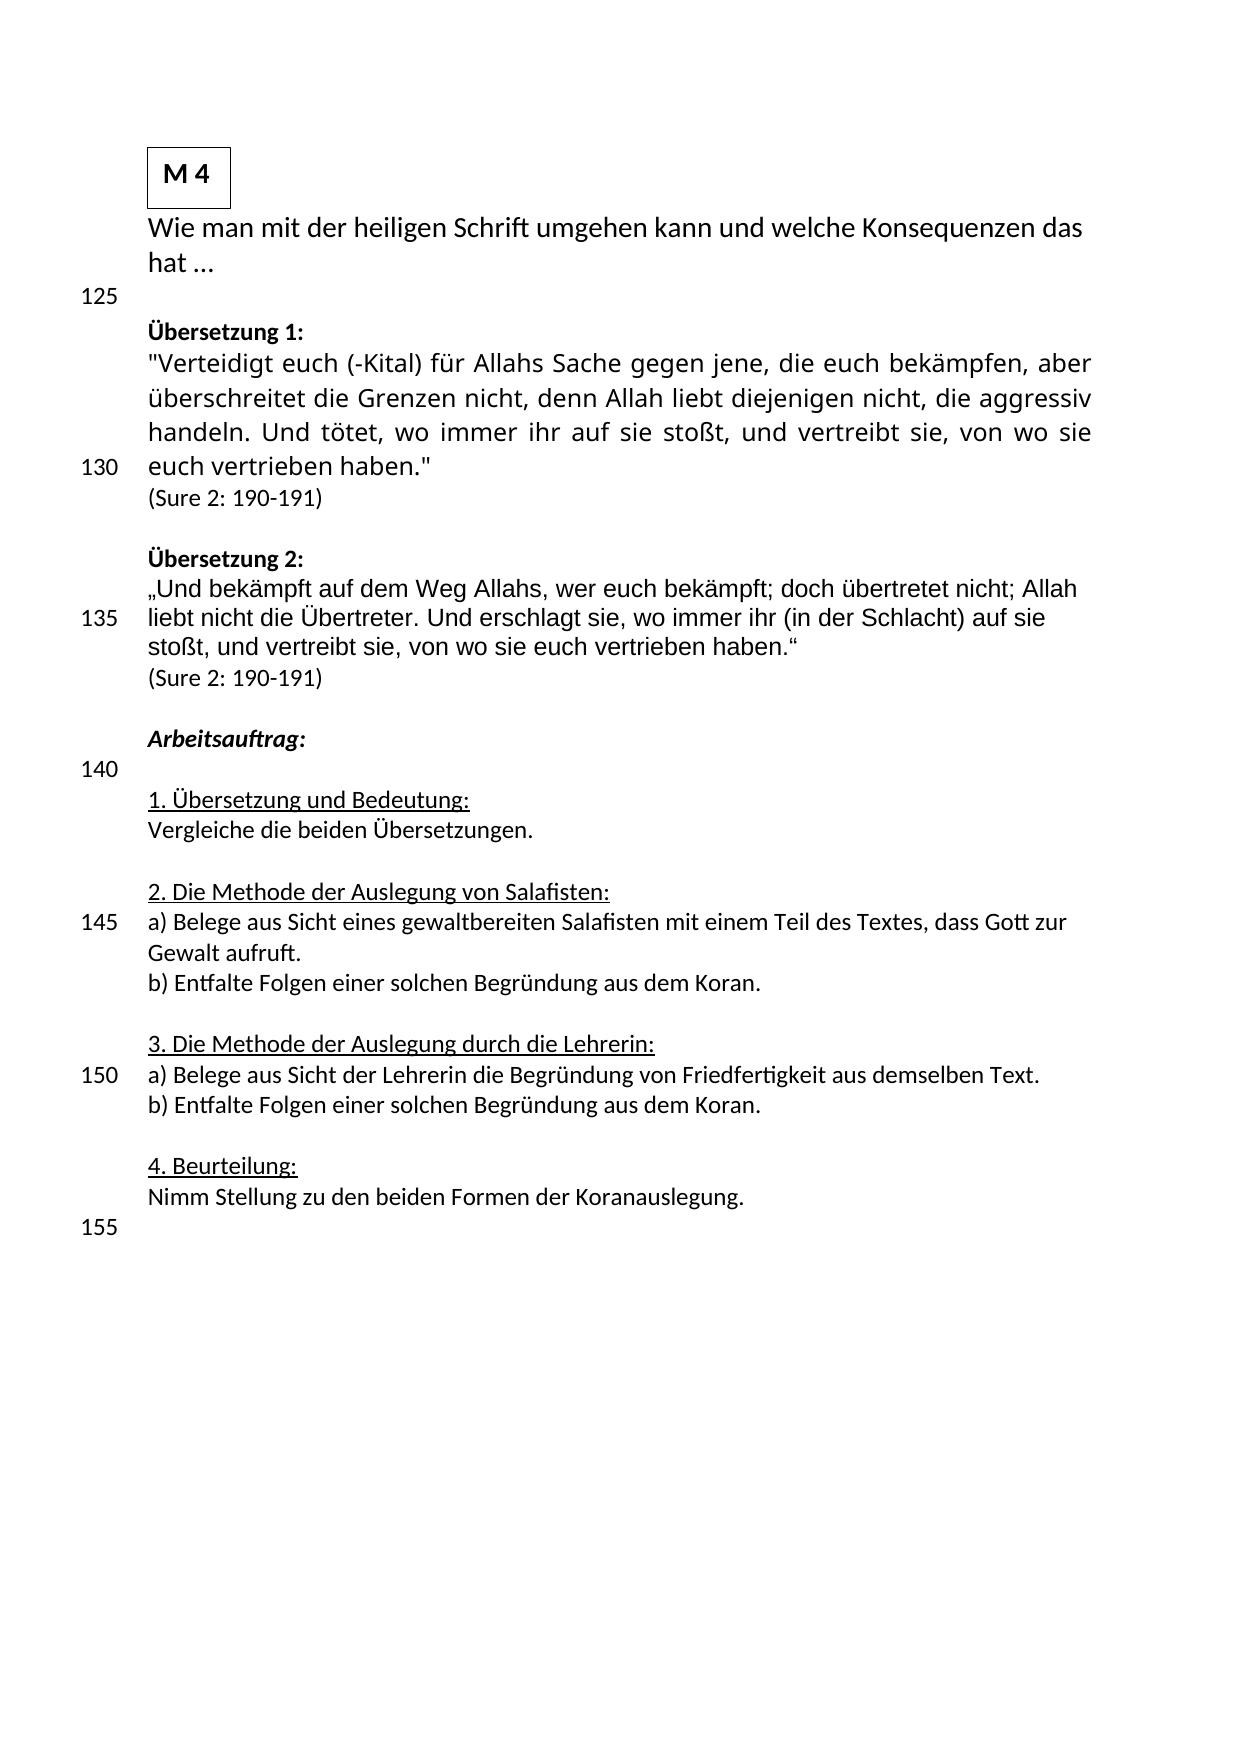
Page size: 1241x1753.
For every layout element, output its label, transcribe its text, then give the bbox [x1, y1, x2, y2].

text Arbeitsauftrag: [148, 723, 1092, 753]
text 2. Die Methode der Auslegung von Salafisten: [148, 876, 1092, 906]
text a) Belege aus Sicht der Lehrerin die Begründung von Friedfertigkeit aus demselben Text. [148, 1059, 1092, 1089]
text 1. Übersetzung und Bedeutung: [148, 784, 1092, 814]
text Übersetzung 1: [148, 316, 1092, 346]
text b) Entfalte Folgen einer solchen Begründung aus dem Koran. [148, 967, 1092, 998]
text b) Entfalte Folgen einer solchen Begründung aus dem Koran. [148, 1089, 1092, 1120]
text „Und bekämpft auf dem Weg Allahs, wer euch bekämpft; doch übertretet nicht; Allah liebt nicht die Übertreter. Und erschlagt sie, wo immer ihr (in der Schlacht) auf sie stoßt, und vertreibt sie, von wo sie euch vertrieben haben.“ [148, 574, 1092, 662]
text Übersetzung 2: [148, 543, 1092, 574]
text (Sure 2: 190-191) [148, 662, 1092, 692]
text (Sure 2: 190-191) [148, 482, 1092, 513]
text Wie man mit der heiligen Schrift umgehen kann und welche Konsequenzen das hat … [148, 209, 1092, 280]
text "Verteidigt euch (-Kital) für Allahs Sache gegen jene, die euch bekämpfen, aber überschreitet die Grenzen nicht, denn Allah liebt diejenigen nicht, die aggressiv handeln. Und tötet, wo immer ihr auf sie stoßt, und vertreibt sie, von wo sie euch vertrieben haben." [148, 346, 1092, 482]
text Vergleiche die beiden Übersetzungen. [148, 814, 1092, 845]
text 3. Die Methode der Auslegung durch die Lehrerin: [148, 1028, 1092, 1059]
text Nimm Stellung zu den beiden Formen der Koranauslegung. [148, 1181, 1092, 1211]
text 4. Beurteilung: [148, 1150, 1092, 1181]
text a) Belege aus Sicht eines gewaltbereiten Salafisten mit einem Teil des Textes, dass Gott zur Gewalt aufruft. [148, 906, 1092, 967]
